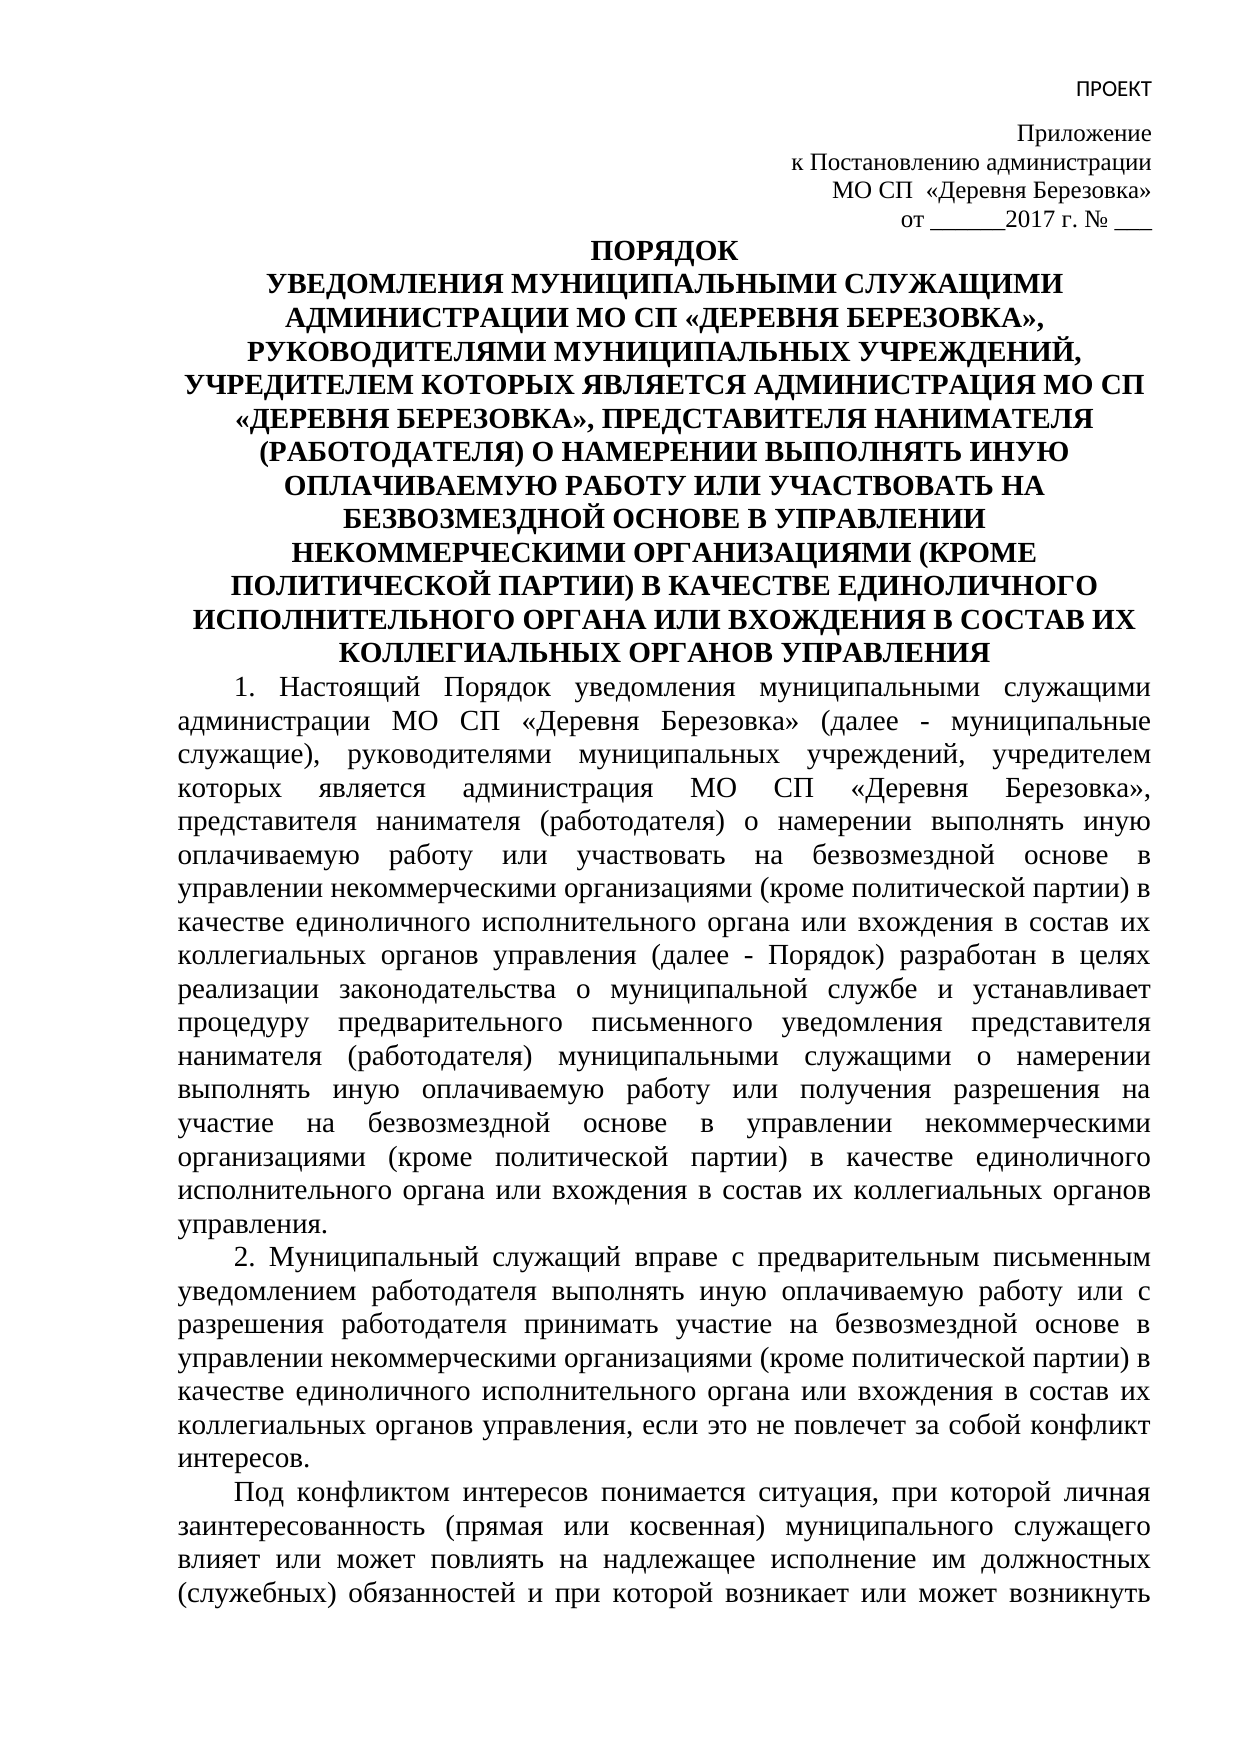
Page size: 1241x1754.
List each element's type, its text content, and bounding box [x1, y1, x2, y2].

text 1. Настоящий Порядок уведомления муниципальными служащими администрации МО СП «Деревня Березовка» (далее - муниципальные служащие), руководителями муниципальных учреждений, учредителем которых является администрация МО СП «Деревня Березовка», представителя нанимателя (работодателя) о намерении выполнять иную оплачиваемую работу или участвовать на безвозмездной основе в управлении некоммерческими организациями (кроме политической партии) в качестве единоличного исполнительного органа или вхождения в состав их коллегиальных органов управления (далее - Порядок) разработан в целях реализации законодательства о муниципальной службе и устанавливает процедуру предварительного письменного уведомления представителя нанимателя (работодателя) муниципальными служащими о намерении выполнять иную оплачиваемую работу или получения разрешения на участие на безвозмездной основе в управлении некоммерческими организациями (кроме политической партии) в качестве единоличного исполнительного органа или вхождения в состав их коллегиальных органов управления. [177, 669, 1152, 1239]
text Приложение [177, 118, 1152, 147]
title ПОРЯДОК [177, 233, 1152, 267]
text МО СП «Деревня Березовка» [177, 176, 1152, 204]
text 2. Муниципальный служащий вправе с предварительным письменным уведомлением работодателя выполнять иную оплачиваемую работу или с разрешения работодателя принимать участие на безвозмездной основе в управлении некоммерческими организациями (кроме политической партии) в качестве единоличного исполнительного органа или вхождения в состав их коллегиальных органов управления, если это не повлечет за собой конфликт интересов. [177, 1239, 1152, 1474]
text к Постановлению администрации [177, 147, 1152, 176]
text от ______2017 г. № ___ [177, 204, 1152, 233]
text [177, 1474, 1152, 1608]
title УВЕДОМЛЕНИЯ МУНИЦИПАЛЬНЫМИ СЛУЖАЩИМИ АДМИНИСТРАЦИИ МО СП «ДЕРЕВНЯ БЕРЕЗОВКА», РУКОВОДИТЕЛЯМИ МУНИЦИПАЛЬНЫХ УЧРЕЖДЕНИЙ, УЧРЕДИТЕЛЕМ КОТОРЫХ ЯВЛЯЕТСЯ АДМИНИСТРАЦИЯ МО СП «ДЕРЕВНЯ БЕРЕЗОВКА», ПРЕДСТАВИТЕЛЯ НАНИМАТЕЛЯ (РАБОТОДАТЕЛЯ) О НАМЕРЕНИИ ВЫПОЛНЯТЬ ИНУЮ ОПЛАЧИВАЕМУЮ РАБОТУ ИЛИ УЧАСТВОВАТЬ НА БЕЗВОЗМЕЗДНОЙ ОСНОВЕ В УПРАВЛЕНИИ НЕКОММЕРЧЕСКИМИ ОРГАНИЗАЦИЯМИ (КРОМЕ ПОЛИТИЧЕСКОЙ ПАРТИИ) В КАЧЕСТВЕ ЕДИНОЛИЧНОГО ИСПОЛНИТЕЛЬНОГО ОРГАНА ИЛИ ВХОЖДЕНИЯ В СОСТАВ ИХ КОЛЛЕГИАЛЬНЫХ ОРГАНОВ УПРАВЛЕНИЯ [177, 267, 1152, 669]
